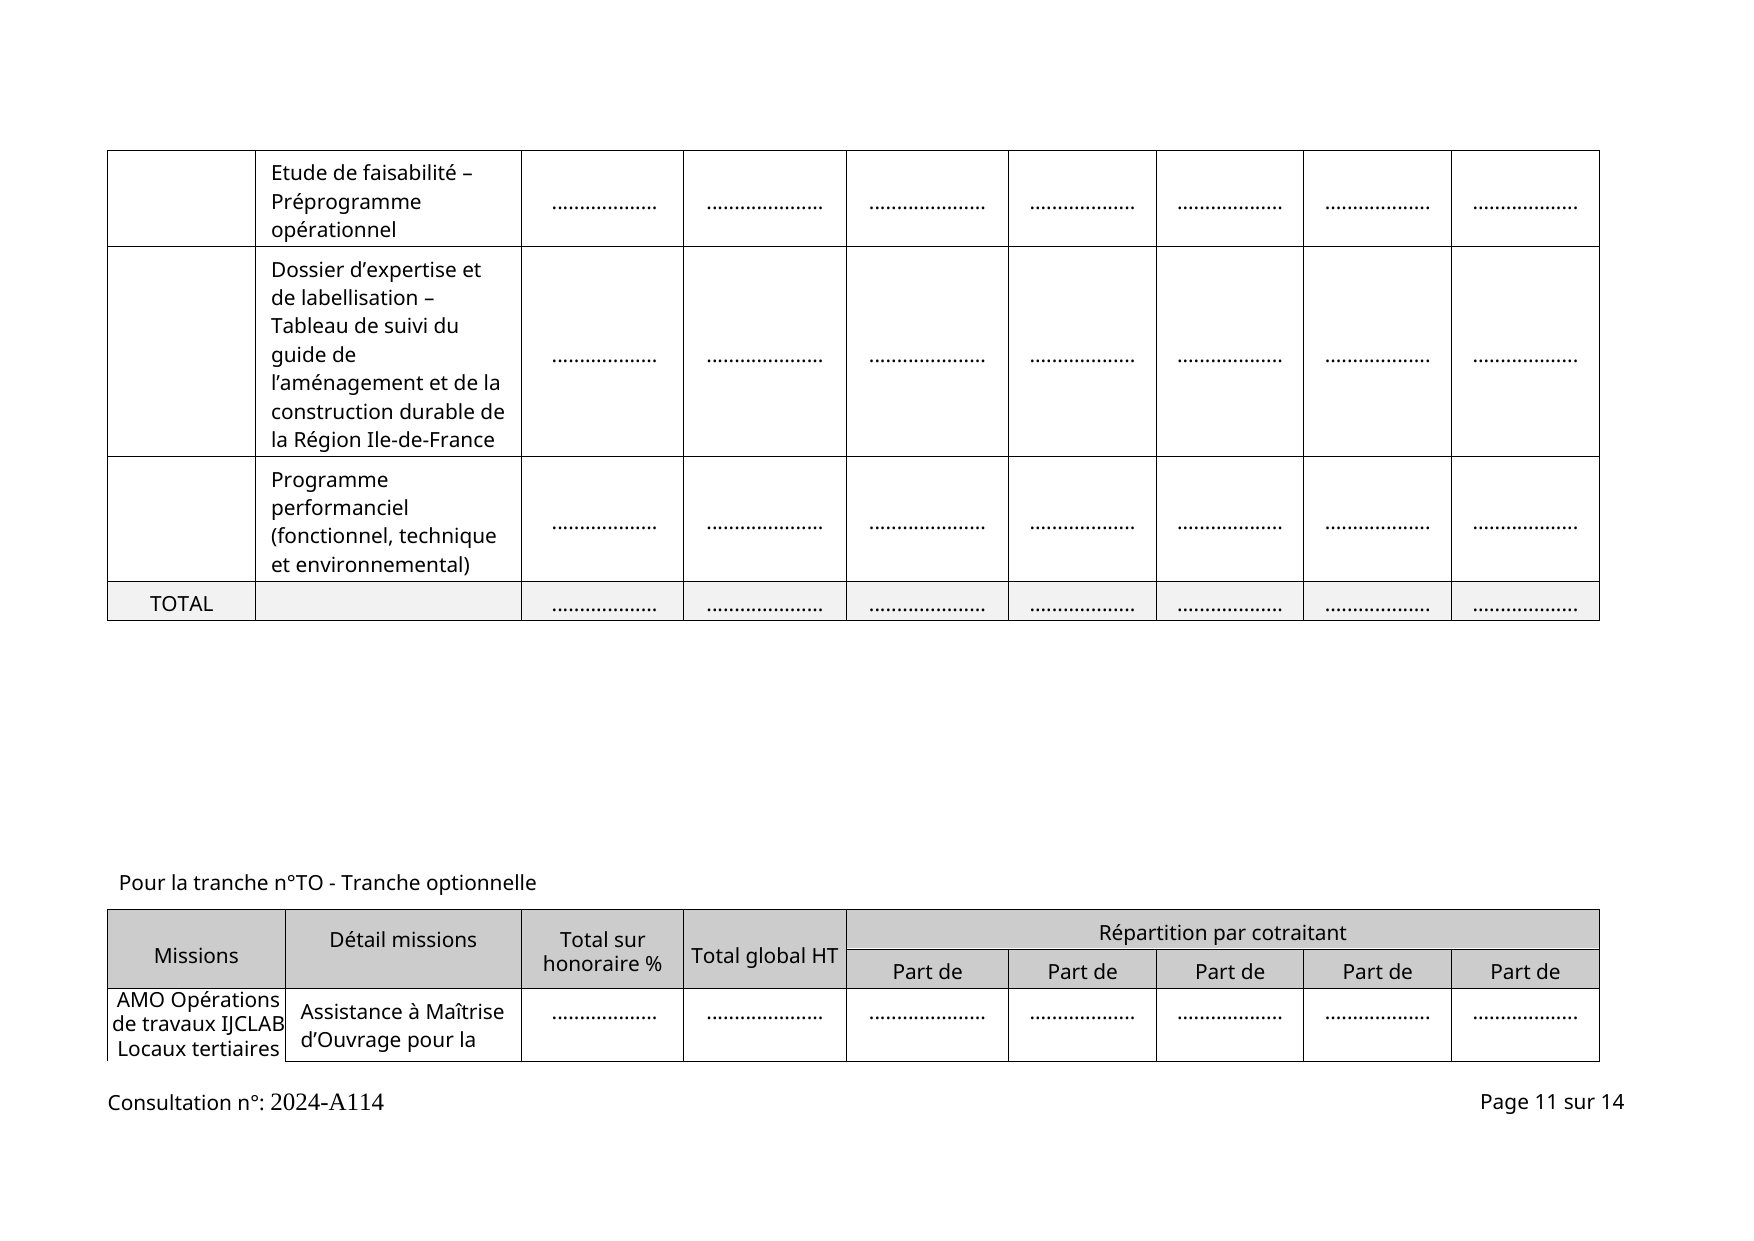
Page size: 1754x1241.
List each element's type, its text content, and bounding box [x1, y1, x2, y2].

table_cell [108, 247, 255, 456]
table_cell Dossier d’expertise et de labellisation – Tableau de suivi du guide de l’aménagement et de la construction durable de la Région Ile-de-France [256, 247, 521, 456]
table_header Total global HT [684, 910, 846, 988]
table_cell ..................... [684, 582, 846, 620]
table_cell Etude de faisabilité – Préprogramme opérationnel [256, 151, 521, 246]
table_header Répartition par cotraitant [847, 910, 1599, 948]
table_cell ................... [522, 247, 683, 456]
table_cell ................... [522, 457, 683, 581]
table_cell ..................... [847, 247, 1008, 456]
table_cell ................... [1157, 151, 1303, 246]
table_cell ................... [522, 582, 683, 620]
table_cell [108, 151, 255, 246]
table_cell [684, 989, 846, 1061]
table_header Détail missions [286, 910, 521, 988]
table_cell TOTAL [108, 582, 255, 620]
table_cell ................... [1009, 247, 1156, 456]
table_cell ................... [1452, 582, 1599, 620]
table_cell ................... [1009, 457, 1156, 581]
table_cell ................... [1452, 989, 1599, 1061]
table_cell ................... [1304, 151, 1451, 246]
table_cell ................... [1157, 582, 1303, 620]
text Pour la tranche n°TO - Tranche optionnelle [119, 868, 1635, 897]
table_cell ................... [1452, 151, 1599, 246]
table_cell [684, 151, 846, 246]
table_cell ................... [1157, 247, 1303, 456]
table_cell ................... [1452, 457, 1599, 581]
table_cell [847, 989, 1008, 1061]
table_cell Part de [1009, 950, 1156, 988]
table_cell Part de [1157, 950, 1303, 988]
table_cell ................... [522, 151, 683, 246]
table_cell ................... [1009, 151, 1156, 246]
table_cell [108, 457, 255, 581]
table_cell ................... [1304, 457, 1451, 581]
table_cell [256, 582, 521, 620]
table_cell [108, 989, 285, 1061]
table_cell ................... [1452, 247, 1599, 456]
table_cell ..................... [684, 247, 846, 456]
table_cell ..................... [847, 582, 1008, 620]
table_cell ..................... [684, 457, 846, 581]
table_cell Part de [1452, 950, 1599, 988]
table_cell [286, 989, 521, 1061]
table_cell ..................... [847, 457, 1008, 581]
table_cell Part de [847, 950, 1008, 988]
table_header Missions [108, 910, 285, 988]
table_header Total sur honoraire % [522, 910, 683, 988]
table_cell ................... [1009, 989, 1156, 1061]
table_cell Programme performanciel (fonctionnel, technique et environnemental) [256, 457, 521, 581]
table_cell ................... [1009, 582, 1156, 620]
table_cell ................... [1157, 989, 1303, 1061]
table_cell ................... [1157, 457, 1303, 581]
table_cell Part de [1304, 950, 1451, 988]
table_cell ................... [1304, 247, 1451, 456]
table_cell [847, 151, 1008, 246]
table_cell ................... [1304, 989, 1451, 1061]
table_cell ................... [1304, 582, 1451, 620]
table_cell ................... [522, 989, 683, 1061]
